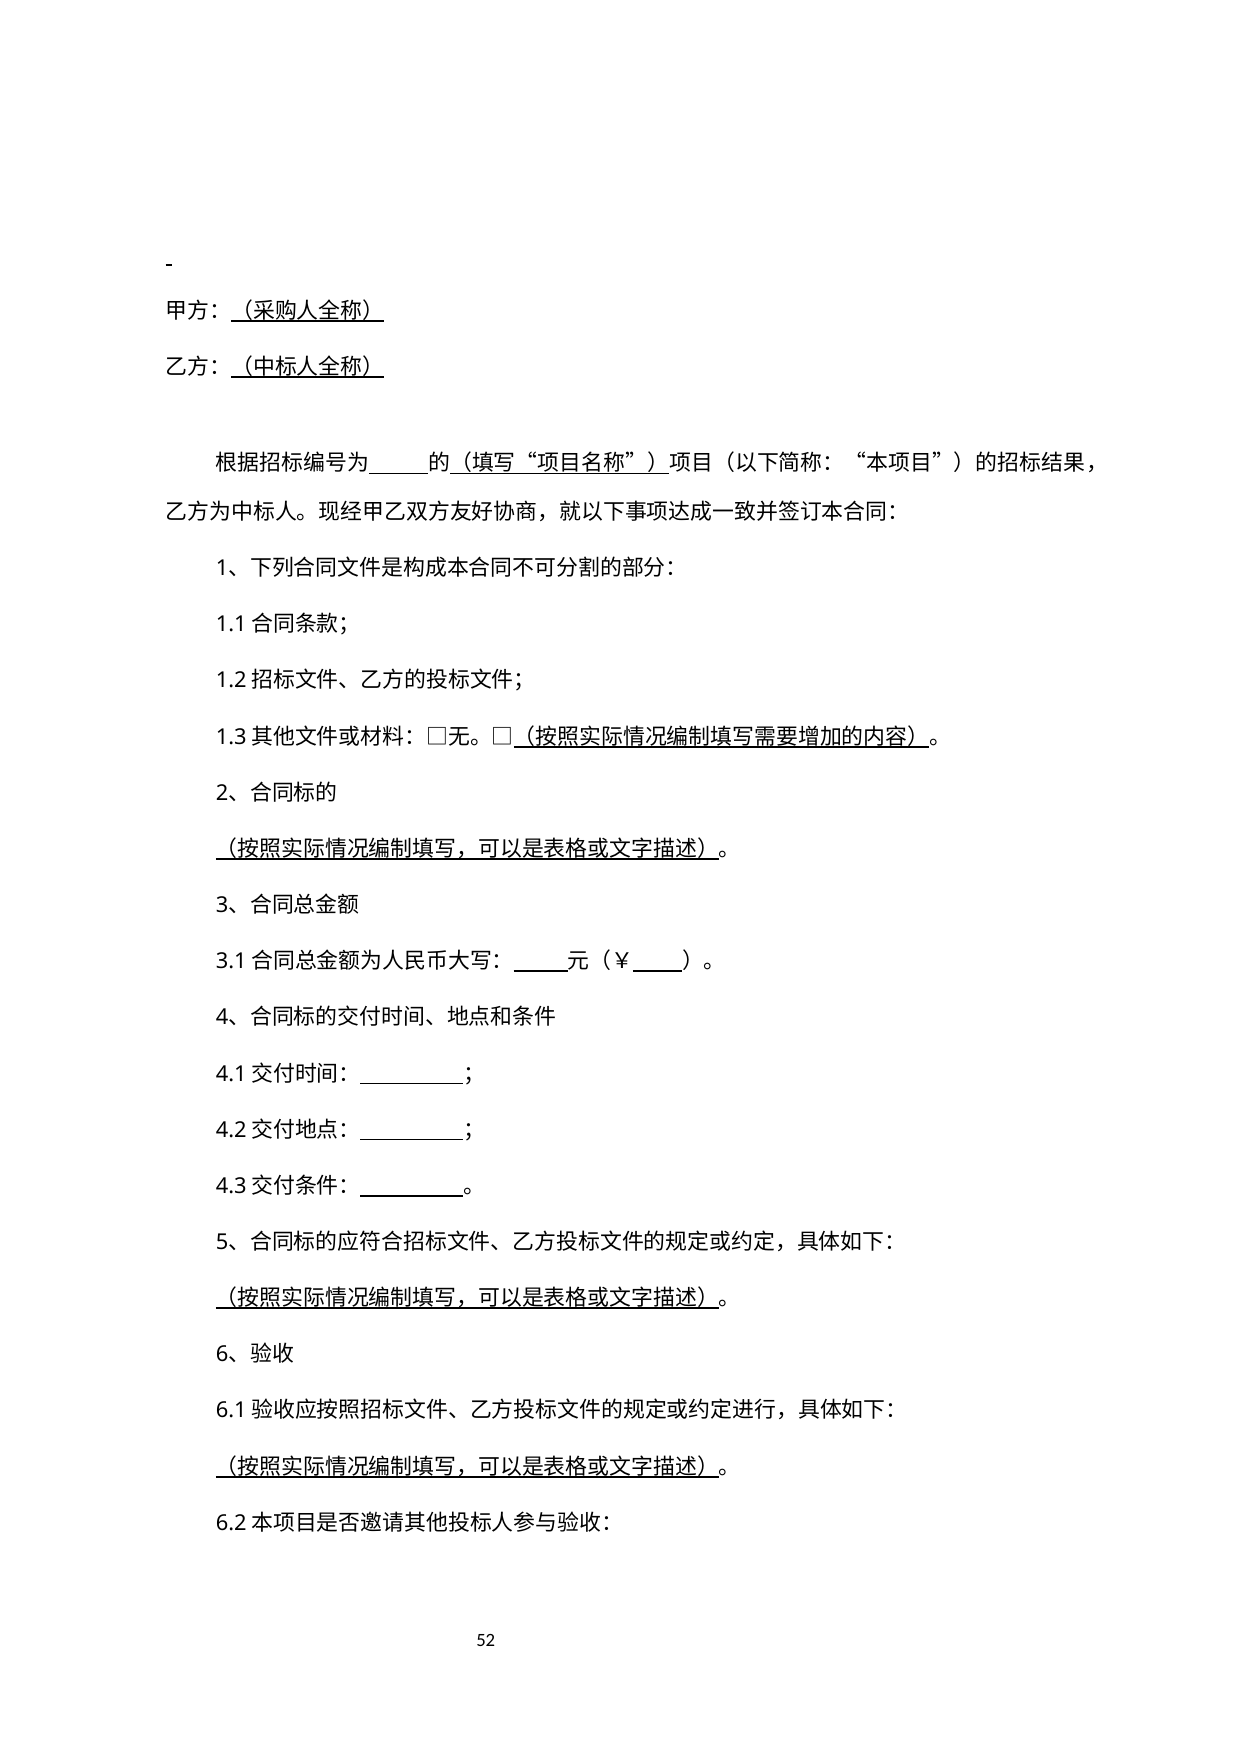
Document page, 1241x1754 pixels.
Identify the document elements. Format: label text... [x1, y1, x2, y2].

text 1.3其他文件或材料：□无。□（按照实际情况编制填写需要增加的内容）。 [165, 718, 1087, 751]
text 3、合同总金额 [165, 887, 1087, 919]
text 6.1验收应按照招标文件、乙方投标文件的规定或约定进行，具体如下： [165, 1392, 1087, 1424]
text （按照实际情况编制填写，可以是表格或文字描述）。 [165, 831, 1087, 863]
text 4.1交付时间： ； [165, 1055, 1087, 1088]
text 1.1合同条款； [165, 606, 1087, 638]
text 6.2本项目是否邀请其他投标人参与验收： [165, 1504, 1087, 1537]
text （按照实际情况编制填写，可以是表格或文字描述）。 [165, 1448, 1087, 1481]
text 4、合同标的交付时间、地点和条件 [165, 999, 1087, 1032]
text 1.2招标文件、乙方的投标文件； [165, 662, 1087, 695]
text 甲方：（采购人全称） [165, 292, 1087, 325]
text 根据招标编号为 的（填写“项目名称”）项目（以下简称：“本项目”）的招标结果，乙方为中标人。现经甲乙双方友好协商，就以下事项达成一致并签订本合同： [165, 445, 1087, 526]
text 5、合同标的应符合招标文件、乙方投标文件的规定或约定，具体如下： [165, 1224, 1087, 1256]
text 4.2交付地点： ； [165, 1111, 1087, 1144]
text 1、下列合同文件是构成本合同不可分割的部分： [165, 550, 1087, 582]
text 乙方：（中标人全称） [165, 348, 1087, 381]
text 6、验收 [165, 1336, 1087, 1368]
text 3.1合同总金额为人民币大写： 元（￥ ）。 [165, 943, 1087, 975]
text （按照实际情况编制填写，可以是表格或文字描述）。 [165, 1280, 1087, 1312]
text 4.3交付条件： 。 [165, 1167, 1087, 1200]
text 2、合同标的 [165, 774, 1087, 807]
